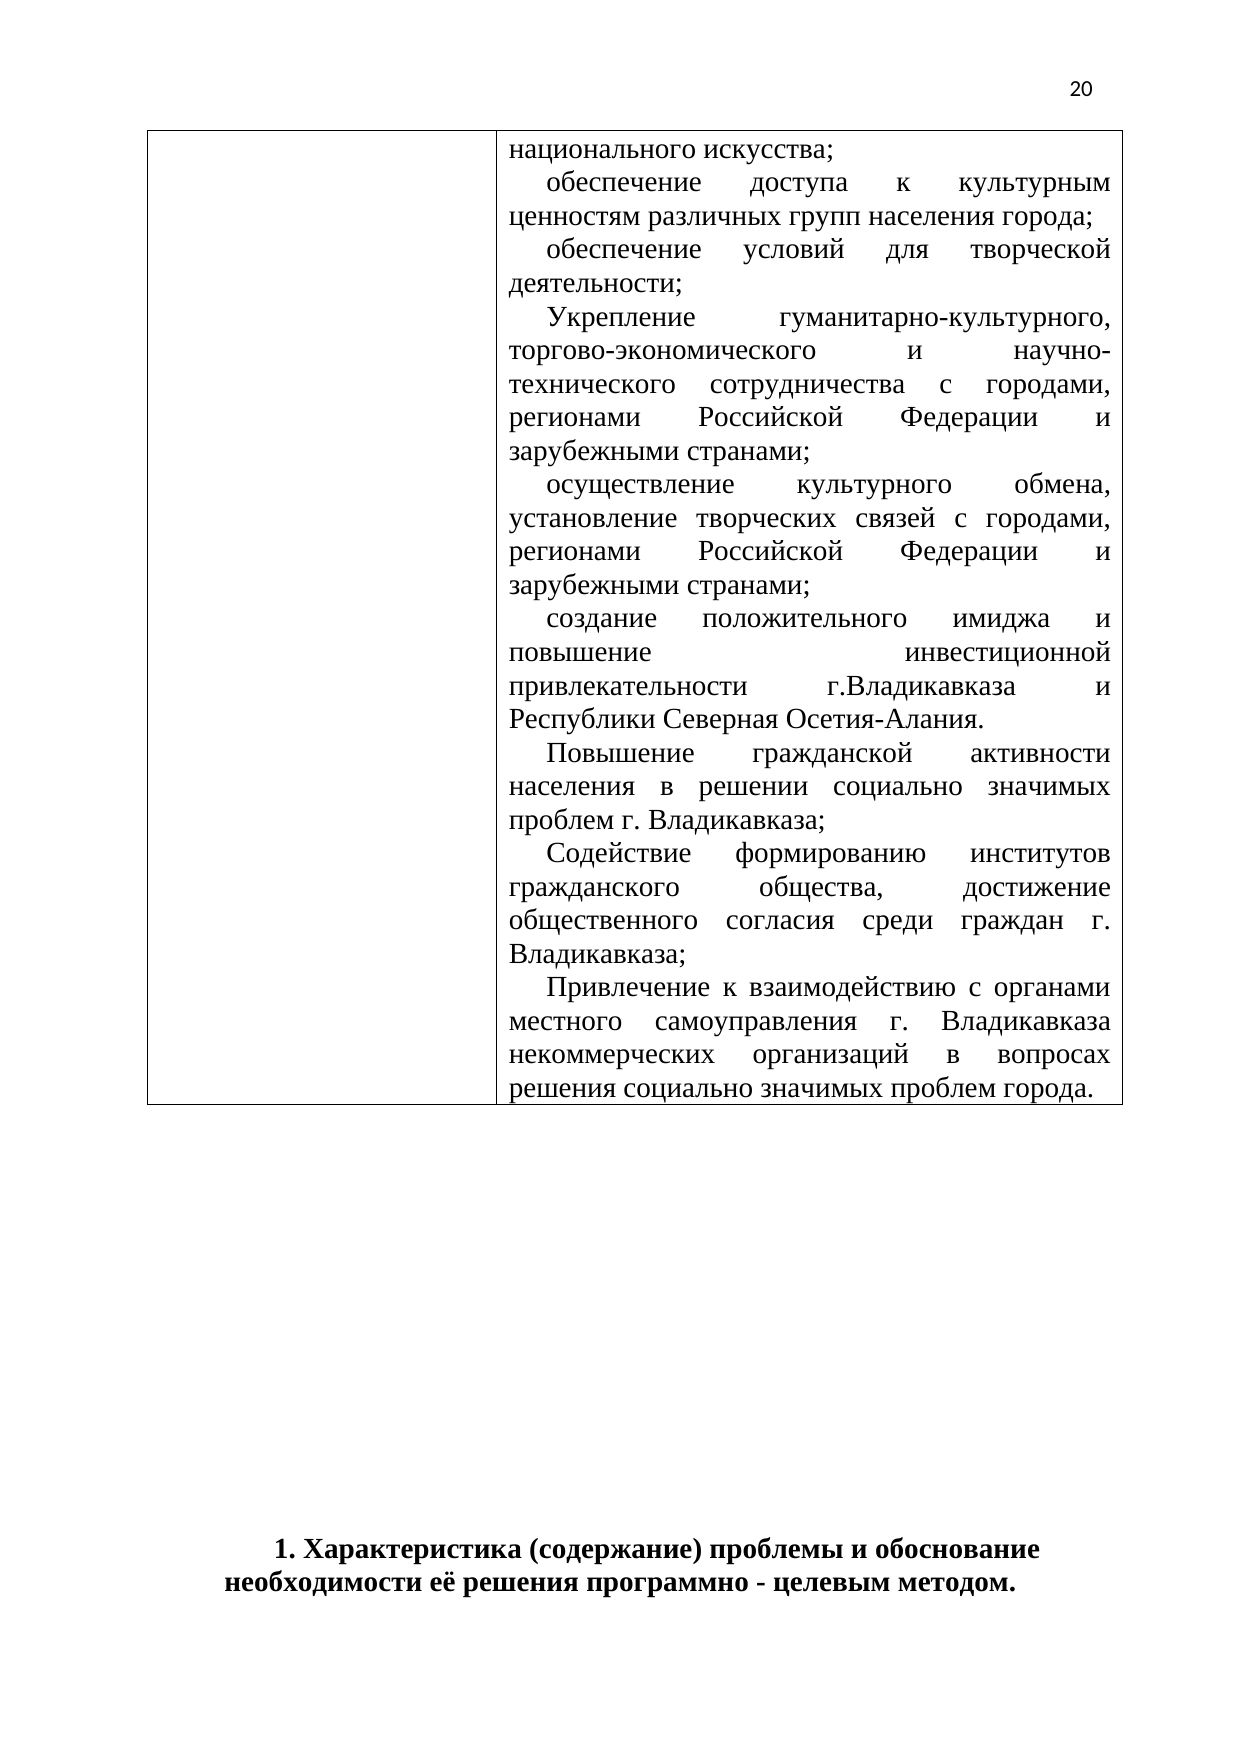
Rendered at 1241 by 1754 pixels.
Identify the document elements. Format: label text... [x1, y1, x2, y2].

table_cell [148, 131, 496, 1104]
text 1. Характеристика (содержание) проблемы и обоснование необходимости её решения программно - целевым методом. [148, 1531, 1092, 1598]
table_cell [497, 131, 1122, 1104]
